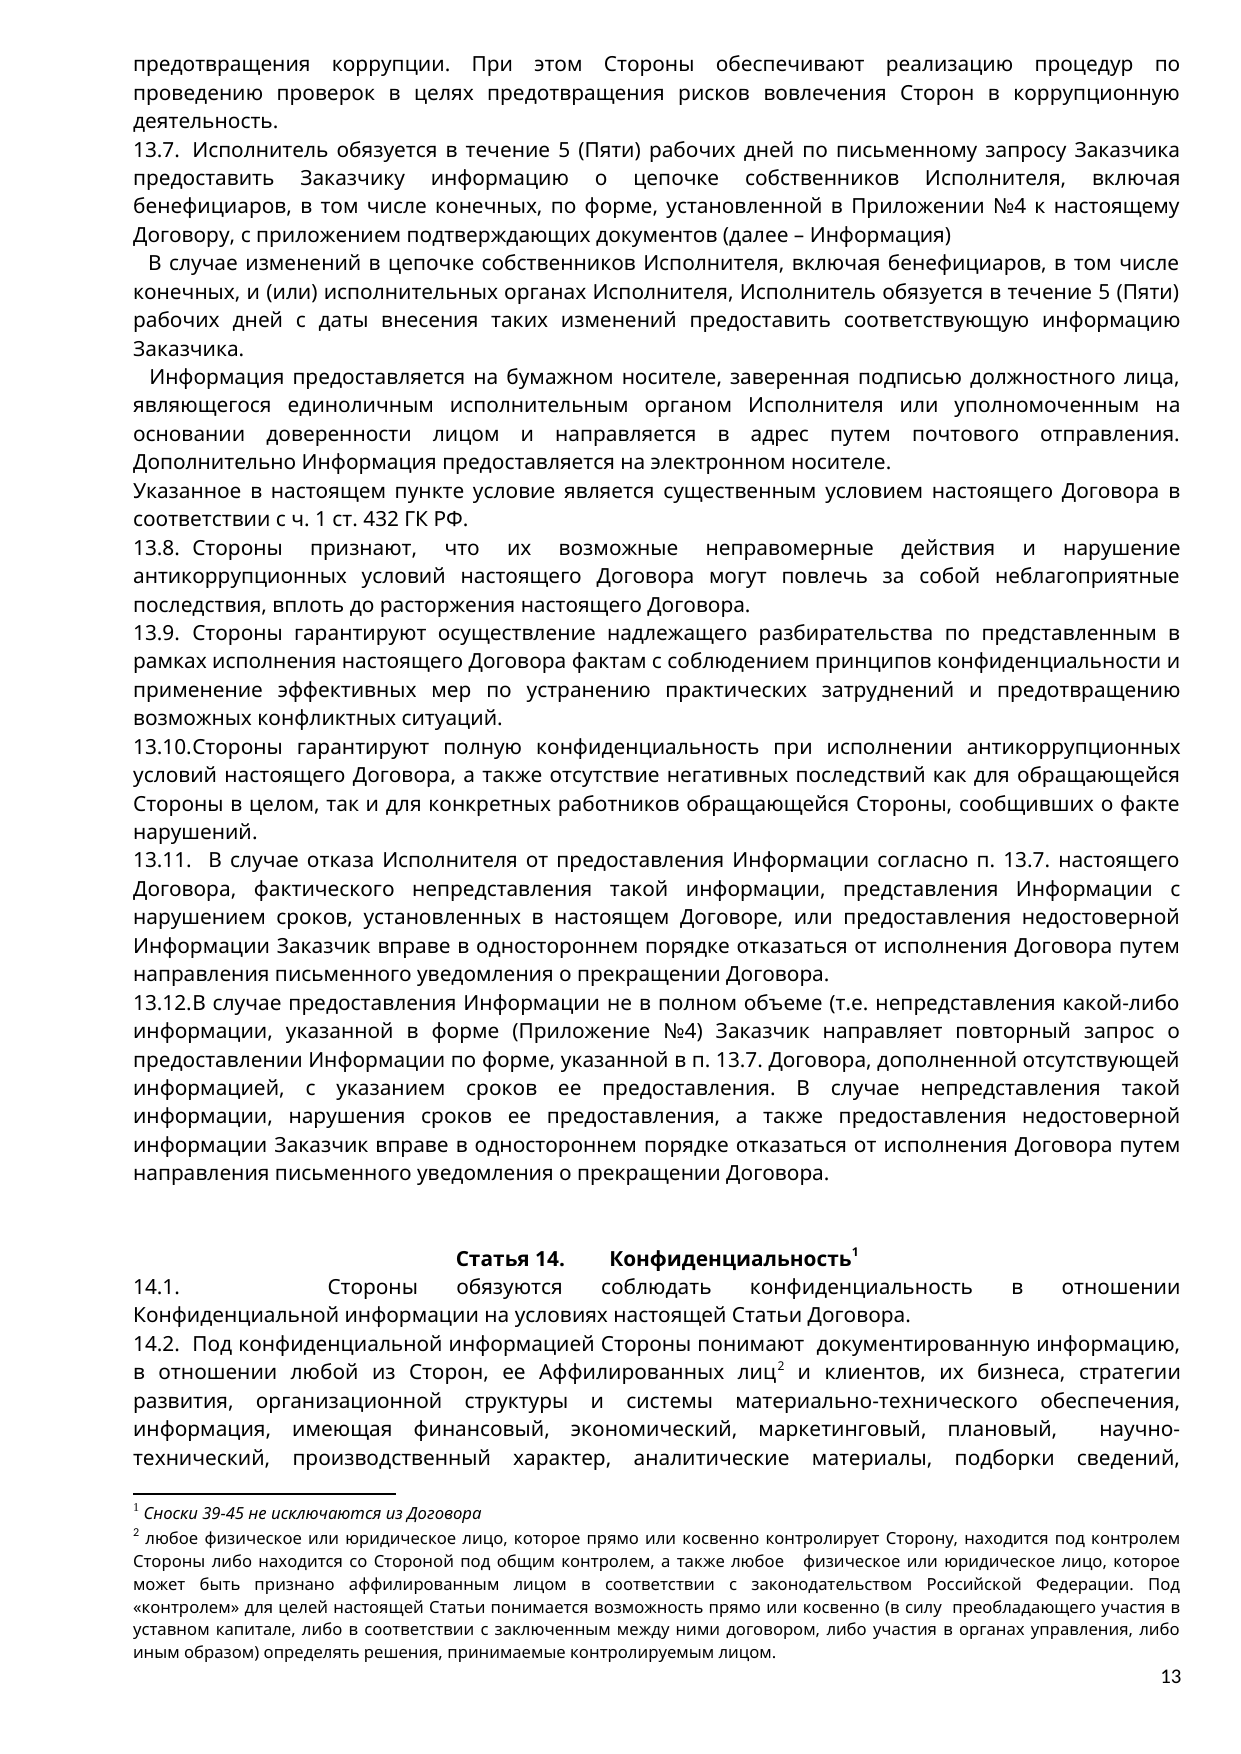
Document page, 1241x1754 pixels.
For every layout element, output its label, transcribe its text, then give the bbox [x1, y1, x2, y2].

list Указанное в настоящем пункте условие является существенным условием настоящего Договора в соответствии с ч. 1 ст. 432 ГК РФ. [133, 476, 1181, 533]
list В случае предоставления Информации не в полном объеме (т.е. непредставления какой-либо информации, указанной в форме (Приложение №4) Заказчик направляет повторный запрос о предоставлении Информации по форме, указанной в п. 13.7. Договора, дополненной отсутствующей информацией, с указанием сроков ее предоставления. В случае непредставления такой информации, нарушения сроков ее предоставления, а также предоставления недостоверной информации Заказчик вправе в одностороннем порядке отказаться от исполнения Договора путем направления письменного уведомления о прекращении Договора. [133, 988, 1181, 1187]
list Исполнитель обязуется в течение 5 (Пяти) рабочих дней по письменному запросу Заказчика предоставить Заказчику информацию о цепочке собственников Исполнителя, включая бенефициаров, в том числе конечных, по форме, установленной в Приложении №4 к настоящему Договору, с приложением подтверждающих документов (далее – Информация) [133, 135, 1181, 248]
list Стороны признают, что их возможные неправомерные действия и нарушение антикоррупционных условий настоящего Договора могут повлечь за собой неблагоприятные последствия, вплоть до расторжения настоящего Договора. [133, 533, 1181, 618]
list В случае отказа Исполнителя от предоставления Информации согласно п. 13.7. настоящего Договора, фактического непредставления такой информации, представления Информации с нарушением сроков, установленных в настоящем Договоре, или предоставления недостоверной Информации Заказчик вправе в одностороннем порядке отказаться от исполнения Договора путем направления письменного уведомления о прекращении Договора. [133, 846, 1181, 988]
list Стороны гарантируют осуществление надлежащего разбирательства по представленным в рамках исполнения настоящего Договора фактам с соблюдением принципов конфиденциальности и применение эффективных мер по устранению практических затруднений и предотвращению возможных конфликтных ситуаций. [133, 618, 1181, 732]
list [133, 49, 1181, 135]
list Стороны обязуются соблюдать конфиденциальность в отношении Конфиденциальной информации на условиях настоящей Статьи Договора. [133, 1272, 1181, 1329]
subtitle Конфиденциальность [133, 1244, 1181, 1272]
text Информация предоставляется на бумажном носителе, заверенная подписью должностного лица, являющегося единоличным исполнительным органом Исполнителя или уполномоченным на основании доверенности лицом и направляется в адрес путем почтового отправления. Дополнительно Информация предоставляется на электронном носителе. [133, 362, 1181, 476]
list Стороны гарантируют полную конфиденциальность при исполнении антикоррупционных условий настоящего Договора, а также отсутствие негативных последствий как для обращающейся Стороны в целом, так и для конкретных работников обращающейся Стороны, сообщивших о факте нарушений. [133, 732, 1181, 846]
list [133, 1329, 1181, 1471]
list В случае изменений в цепочке собственников Исполнителя, включая бенефициаров, в том числе конечных, и (или) исполнительных органах Исполнителя, Исполнитель обязуется в течение 5 (Пяти) рабочих дней с даты внесения таких изменений предоставить соответствующую информацию Заказчика. [133, 248, 1181, 362]
